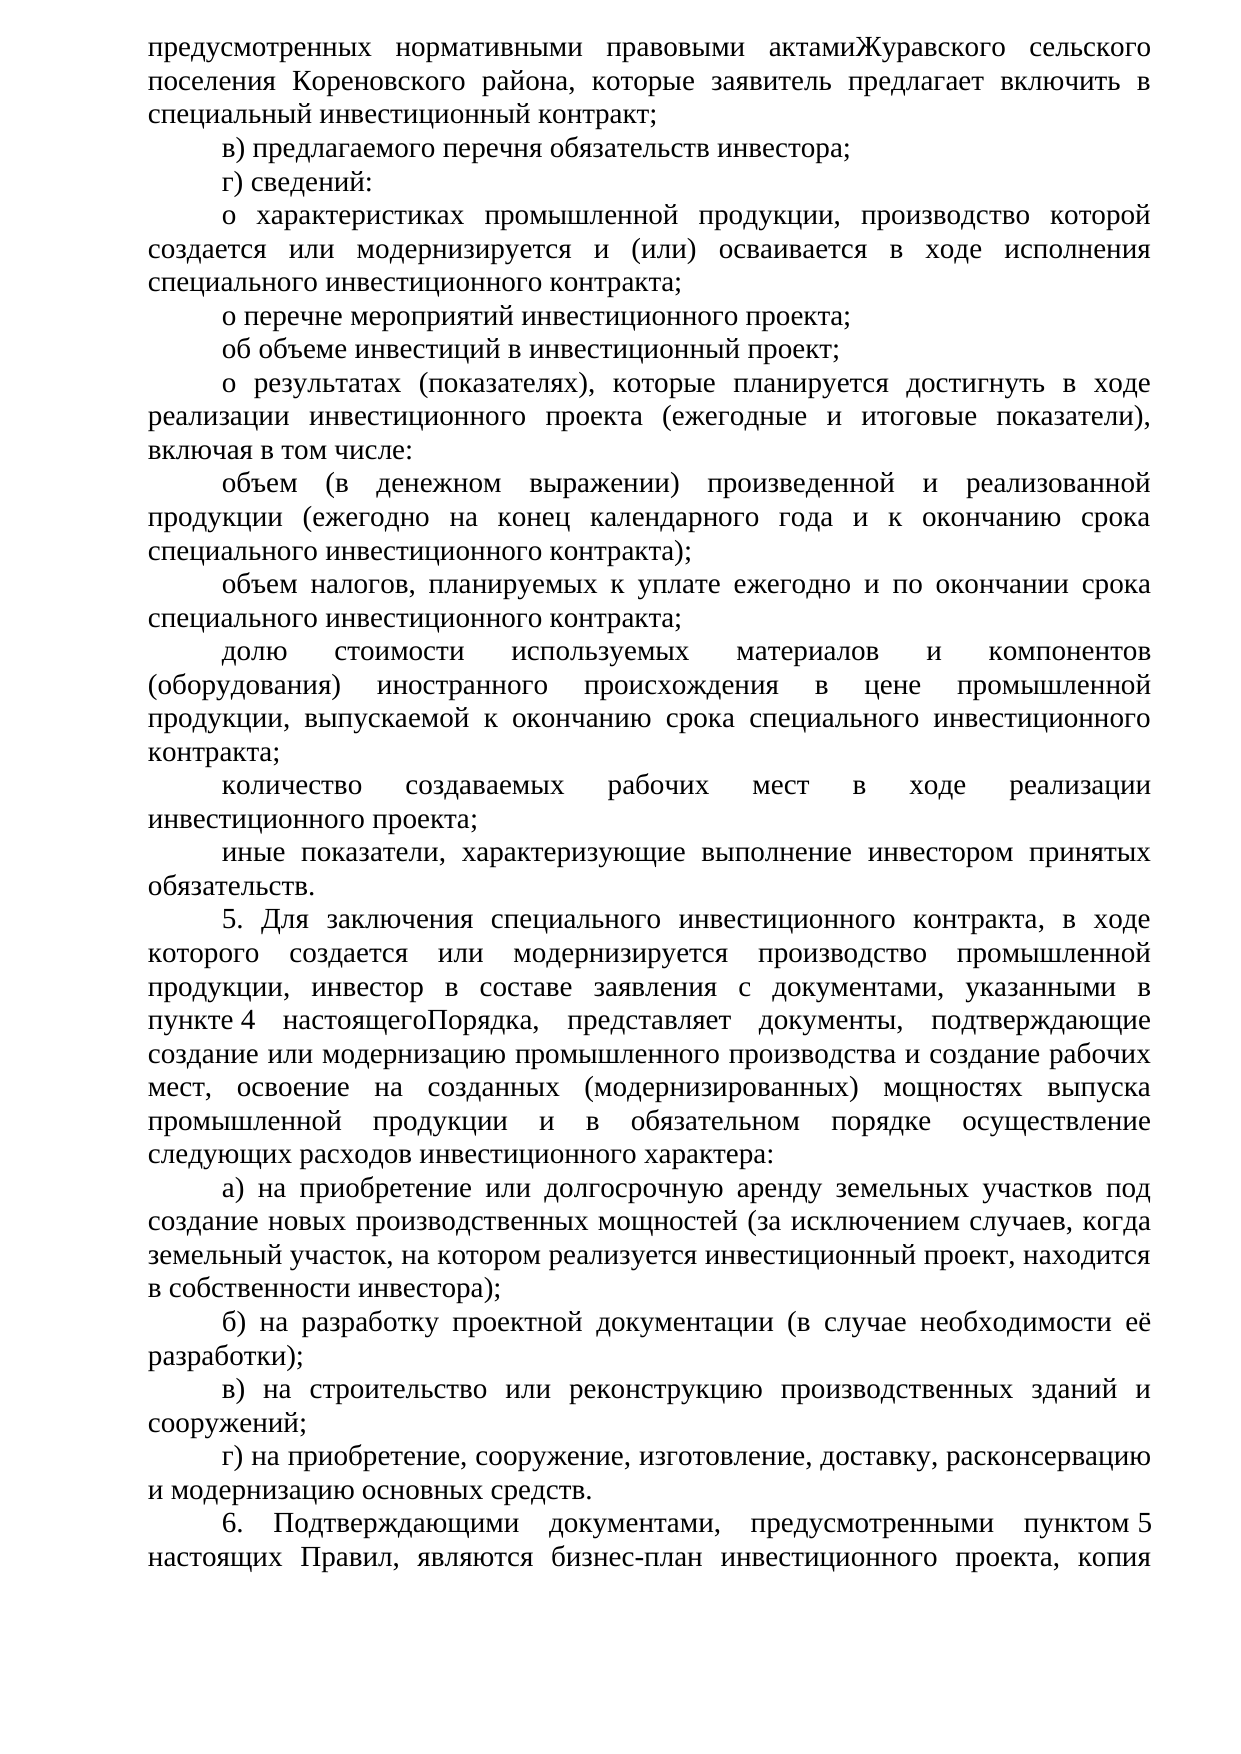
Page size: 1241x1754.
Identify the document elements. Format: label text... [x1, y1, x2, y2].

text долю стоимости используемых материалов и компонентов (оборудования) иностранного происхождения в цене промышленной продукции, выпускаемой к окончанию срока специального инвестиционного контракта; [148, 633, 1152, 767]
text в) предлагаемого перечня обязательств инвестора; [148, 130, 1152, 164]
text о перечне мероприятий инвестиционного проекта; [148, 298, 1152, 331]
text об объеме инвестиций в инвестиционный проект; [148, 331, 1152, 365]
text в) на строительство или реконструкцию производственных зданий и сооружений; [148, 1371, 1152, 1438]
text о характеристиках промышленной продукции, производство которой создается или модернизируется и (или) осваивается в ходе исполнения специального инвестиционного контракта; [148, 197, 1152, 298]
text г) на приобретение, сооружение, изготовление, доставку, расконсервацию и модернизацию основных средств. [148, 1438, 1152, 1505]
text о результатах (показателях), которые планируется достигнуть в ходе реализации инвестиционного проекта (ежегодные и итоговые показатели), включая в том числе: [148, 365, 1152, 466]
text а) на приобретение или долгосрочную аренду земельных участков под создание новых производственных мощностей (за исключением случаев, когда земельный участок, на котором реализуется инвестиционный проект, находится в собственности инвестора); [148, 1170, 1152, 1304]
text б) на разработку проектной документации (в случае необходимости её разработки); [148, 1304, 1152, 1371]
text объем налогов, планируемых к уплате ежегодно и по окончании срока специального инвестиционного контракта; [148, 566, 1152, 633]
text 5. Для заключения специального инвестиционного контракта, в ходе которого создается или модернизируется производство промышленной продукции, инвестор в составе заявления с документами, указанными в пункте 4 настоящегоПорядка, представляет документы, подтверждающие создание или модернизацию промышленного производства и создание рабочих мест, освоение на созданных (модернизированных) мощностях выпуска промышленной продукции и в обязательном порядке осуществление следующих расходов инвестиционного характера: [148, 902, 1152, 1170]
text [148, 29, 1152, 130]
text иные показатели, характеризующие выполнение инвестором принятых обязательств. [148, 834, 1152, 902]
text количество создаваемых рабочих мест в ходе реализации инвестиционного проекта; [148, 767, 1152, 834]
text объем (в денежном выражении) произведенной и реализованной продукции (ежегодно на конец календарного года и к окончанию срока специального инвестиционного контракта); [148, 466, 1152, 566]
text г) сведений: [148, 164, 1152, 197]
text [148, 1505, 1152, 1572]
